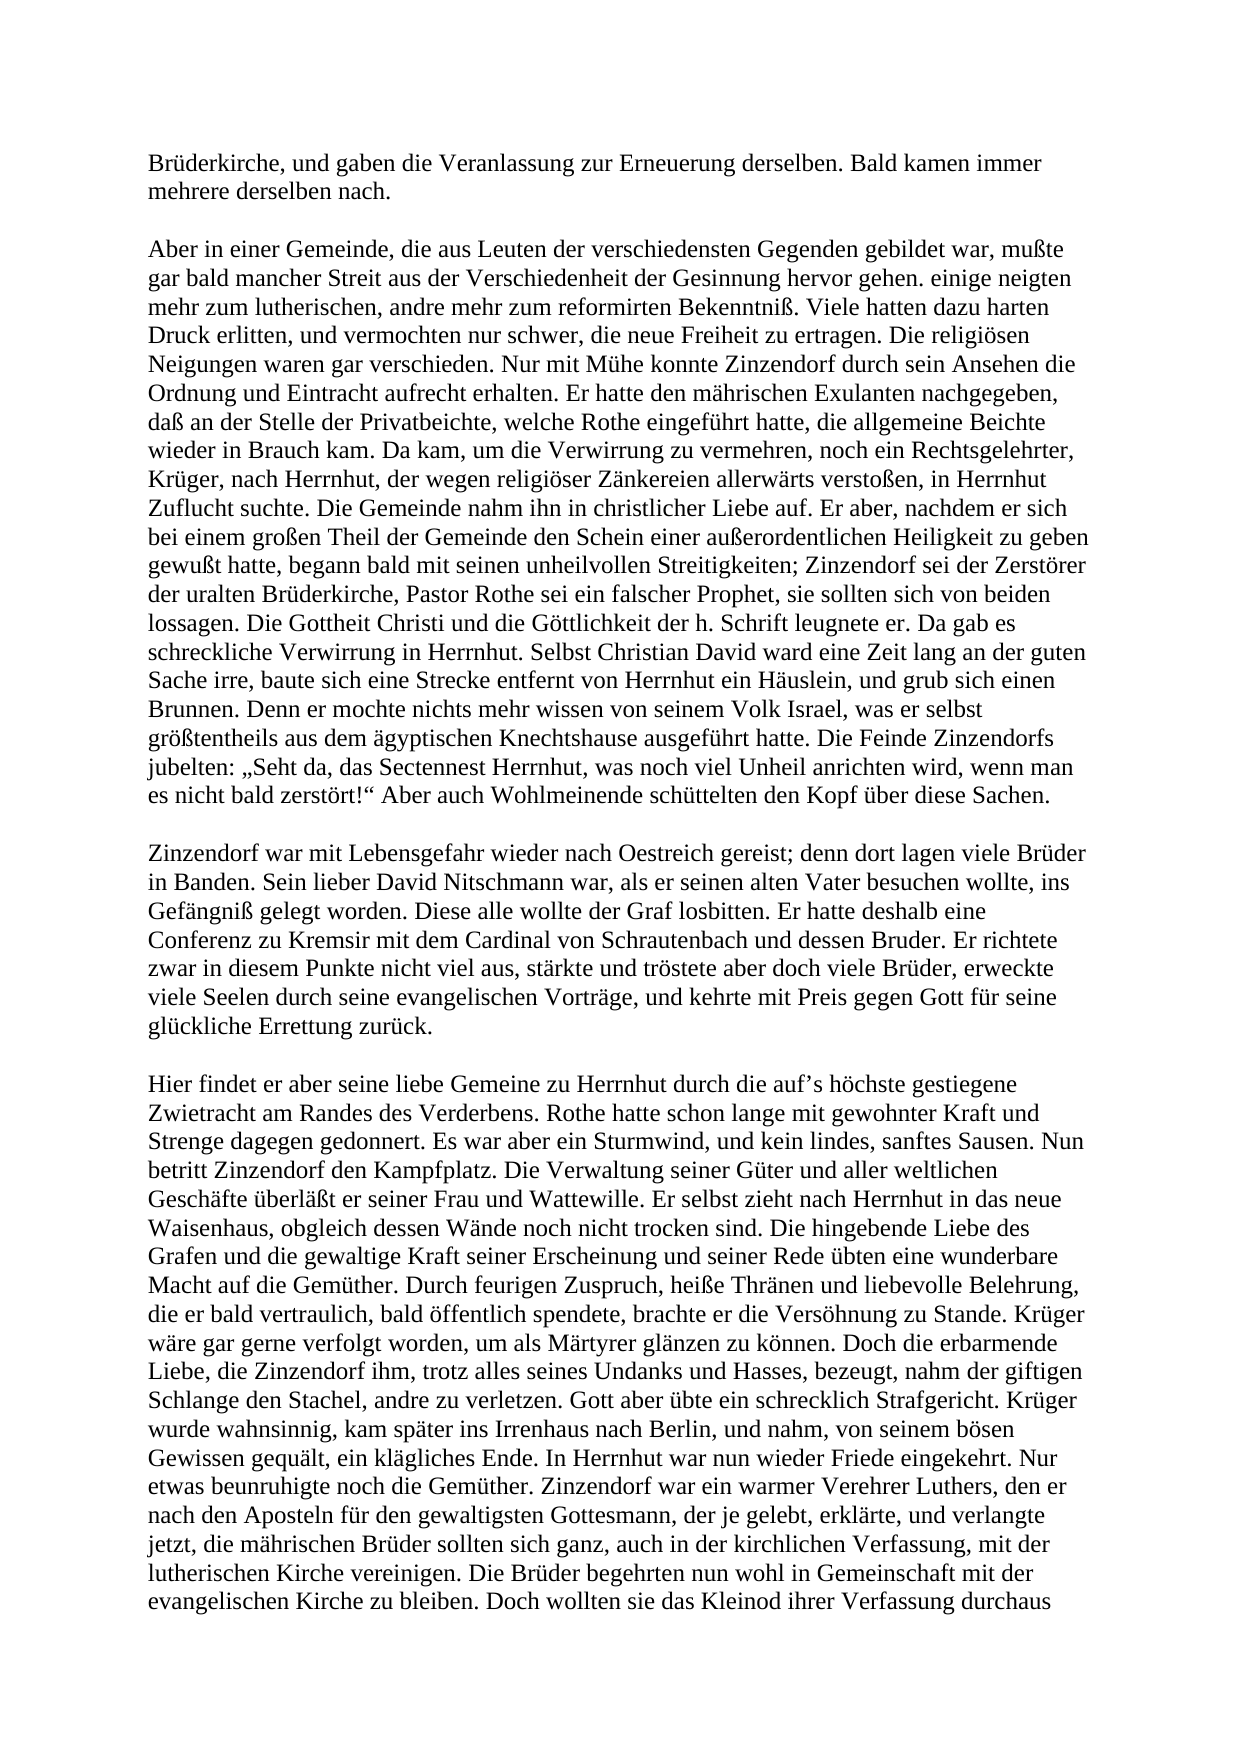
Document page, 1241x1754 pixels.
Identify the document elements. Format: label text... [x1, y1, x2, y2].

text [148, 148, 1093, 205]
text Zinzendorf war mit Lebensgefahr wieder nach Oestreich gereist; denn dort lagen viele Brüder in Banden. Sein lieber David Nitschmann war, als er seinen alten Vater besuchen wollte, ins Gefängniß gelegt worden. Diese alle wollte der Graf losbitten. Er hatte deshalb eine Conferenz zu Kremsir mit dem Cardinal von Schrautenbach und dessen Bruder. Er richtete zwar in diesem Punkte nicht viel aus, stärkte und tröstete aber doch viele Brüder, erweckte viele Seelen durch seine evangelischen Vorträge, und kehrte mit Preis gegen Gott für seine glückliche Errettung zurück. [148, 838, 1093, 1040]
text Aber in einer Gemeinde, die aus Leuten der verschiedensten Gegenden gebildet war, mußte gar bald mancher Streit aus der Verschiedenheit der Gesinnung hervor gehen. einige neigten mehr zum lutherischen, andre mehr zum reformirten Bekenntniß. Viele hatten dazu harten Druck erlitten, und vermochten nur schwer, die neue Freiheit zu ertragen. Die religiösen Neigungen waren gar verschieden. Nur mit Mühe konnte Zinzendorf durch sein Ansehen die Ordnung und Eintracht aufrecht erhalten. Er hatte den mährischen Exulanten nachgegeben, daß an der Stelle der Privatbeichte, welche Rothe eingeführt hatte, die allgemeine Beichte wieder in Brauch kam. Da kam, um die Verwirrung zu vermehren, noch ein Rechtsgelehrter, Krüger, nach Herrnhut, der wegen religiöser Zänkereien allerwärts verstoßen, in Herrnhut Zuflucht suchte. Die Gemeinde nahm ihn in christlicher Liebe auf. Er aber, nachdem er sich bei einem großen Theil der Gemeinde den Schein einer außerordentlichen Heiligkeit zu geben gewußt hatte, begann bald mit seinen unheilvollen Streitigkeiten; Zinzendorf sei der Zerstörer der uralten Brüderkirche, Pastor Rothe sei ein falscher Prophet, sie sollten sich von beiden lossagen. Die Gottheit Christi und die Göttlichkeit der h. Schrift leugnete er. Da gab es schreckliche Verwirrung in Herrnhut. Selbst Christian David ward eine Zeit lang an der guten Sache irre, baute sich eine Strecke entfernt von Herrnhut ein Häuslein, und grub sich einen Brunnen. Denn er mochte nichts mehr wissen von seinem Volk Israel, was er selbst größtentheils aus dem ägyptischen Knechtshause ausgeführt hatte. Die Feinde Zinzendorfs jubelten: „Seht da, das Sectennest Herrnhut, was noch viel Unheil anrichten wird, wenn man es nicht bald zerstört!“ Aber auch Wohlmeinende schüttelten den Kopf über diese Sachen. [148, 234, 1093, 809]
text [148, 1069, 1093, 1615]
